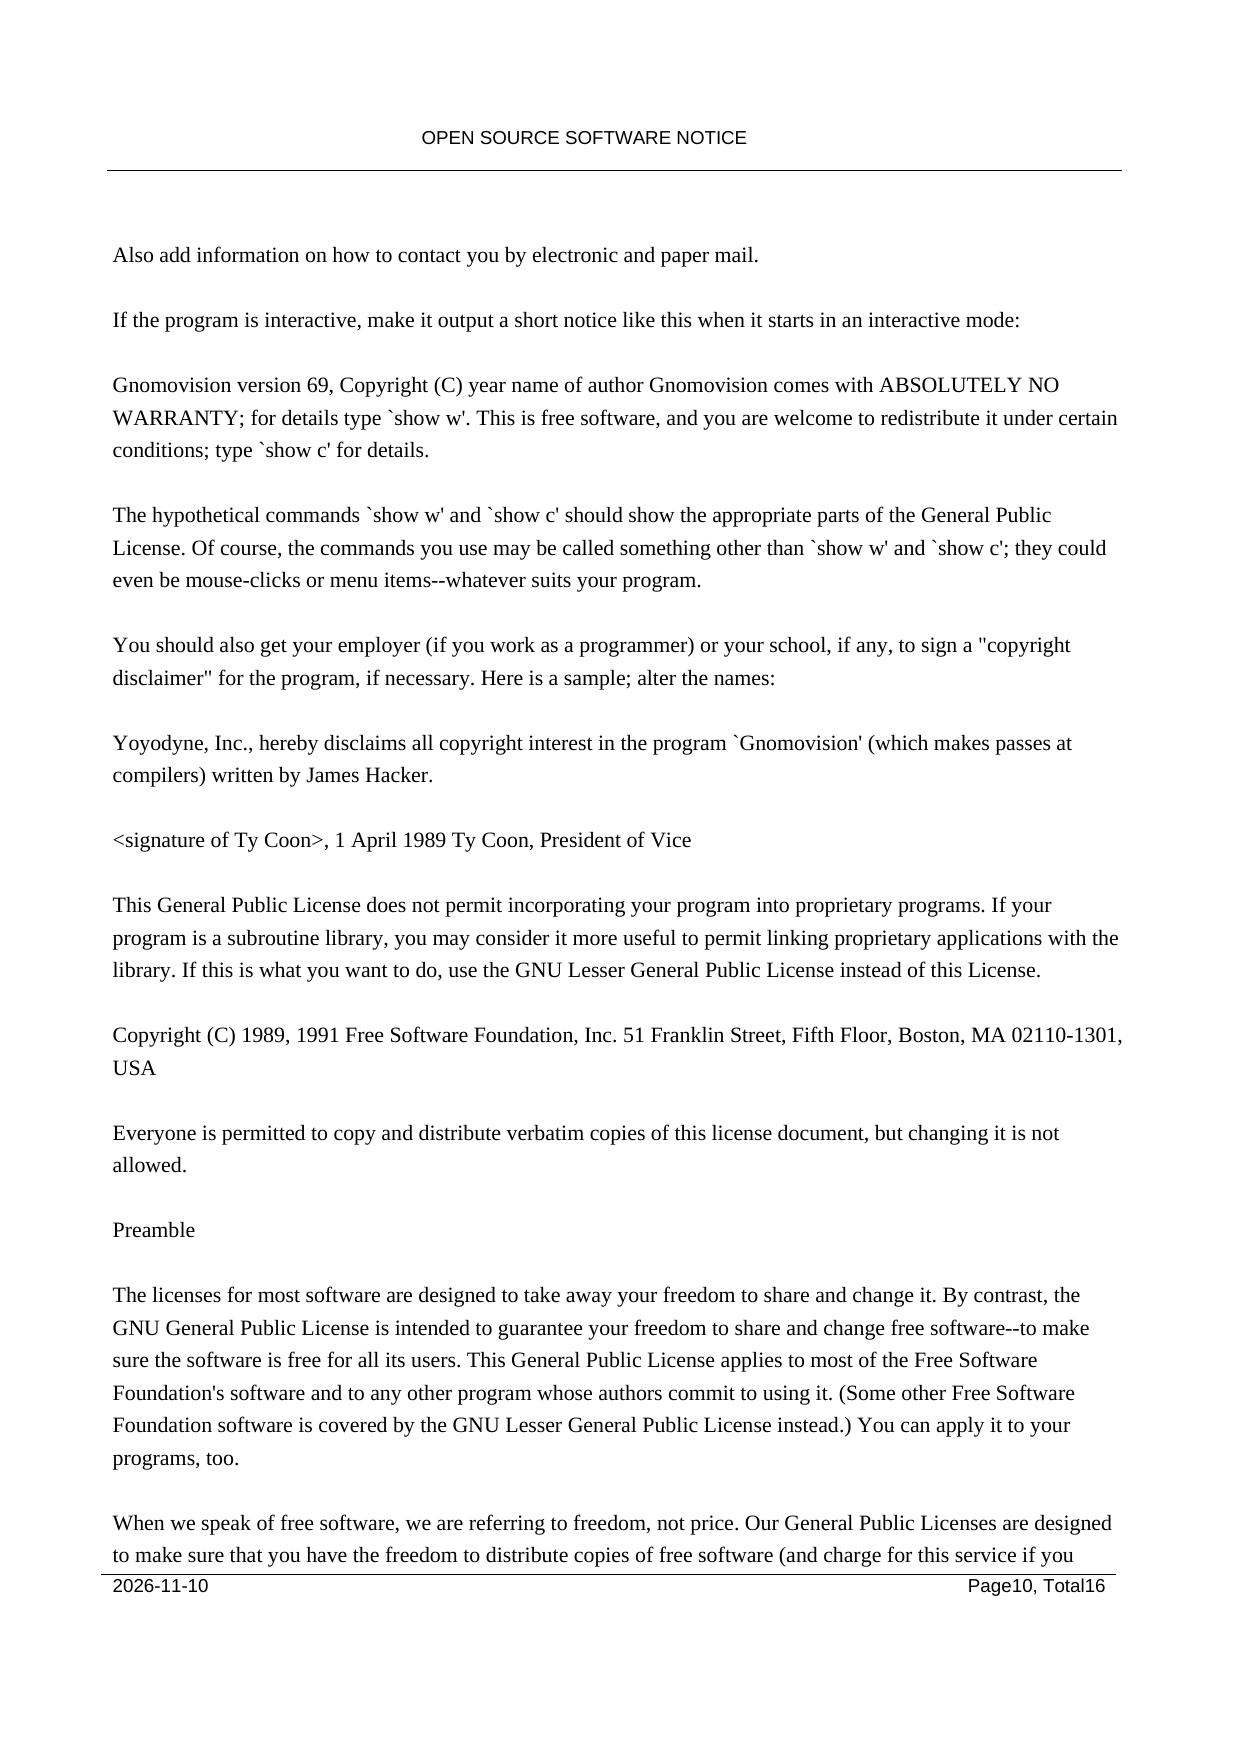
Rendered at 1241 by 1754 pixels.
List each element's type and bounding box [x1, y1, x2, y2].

text [112, 206, 1128, 1571]
